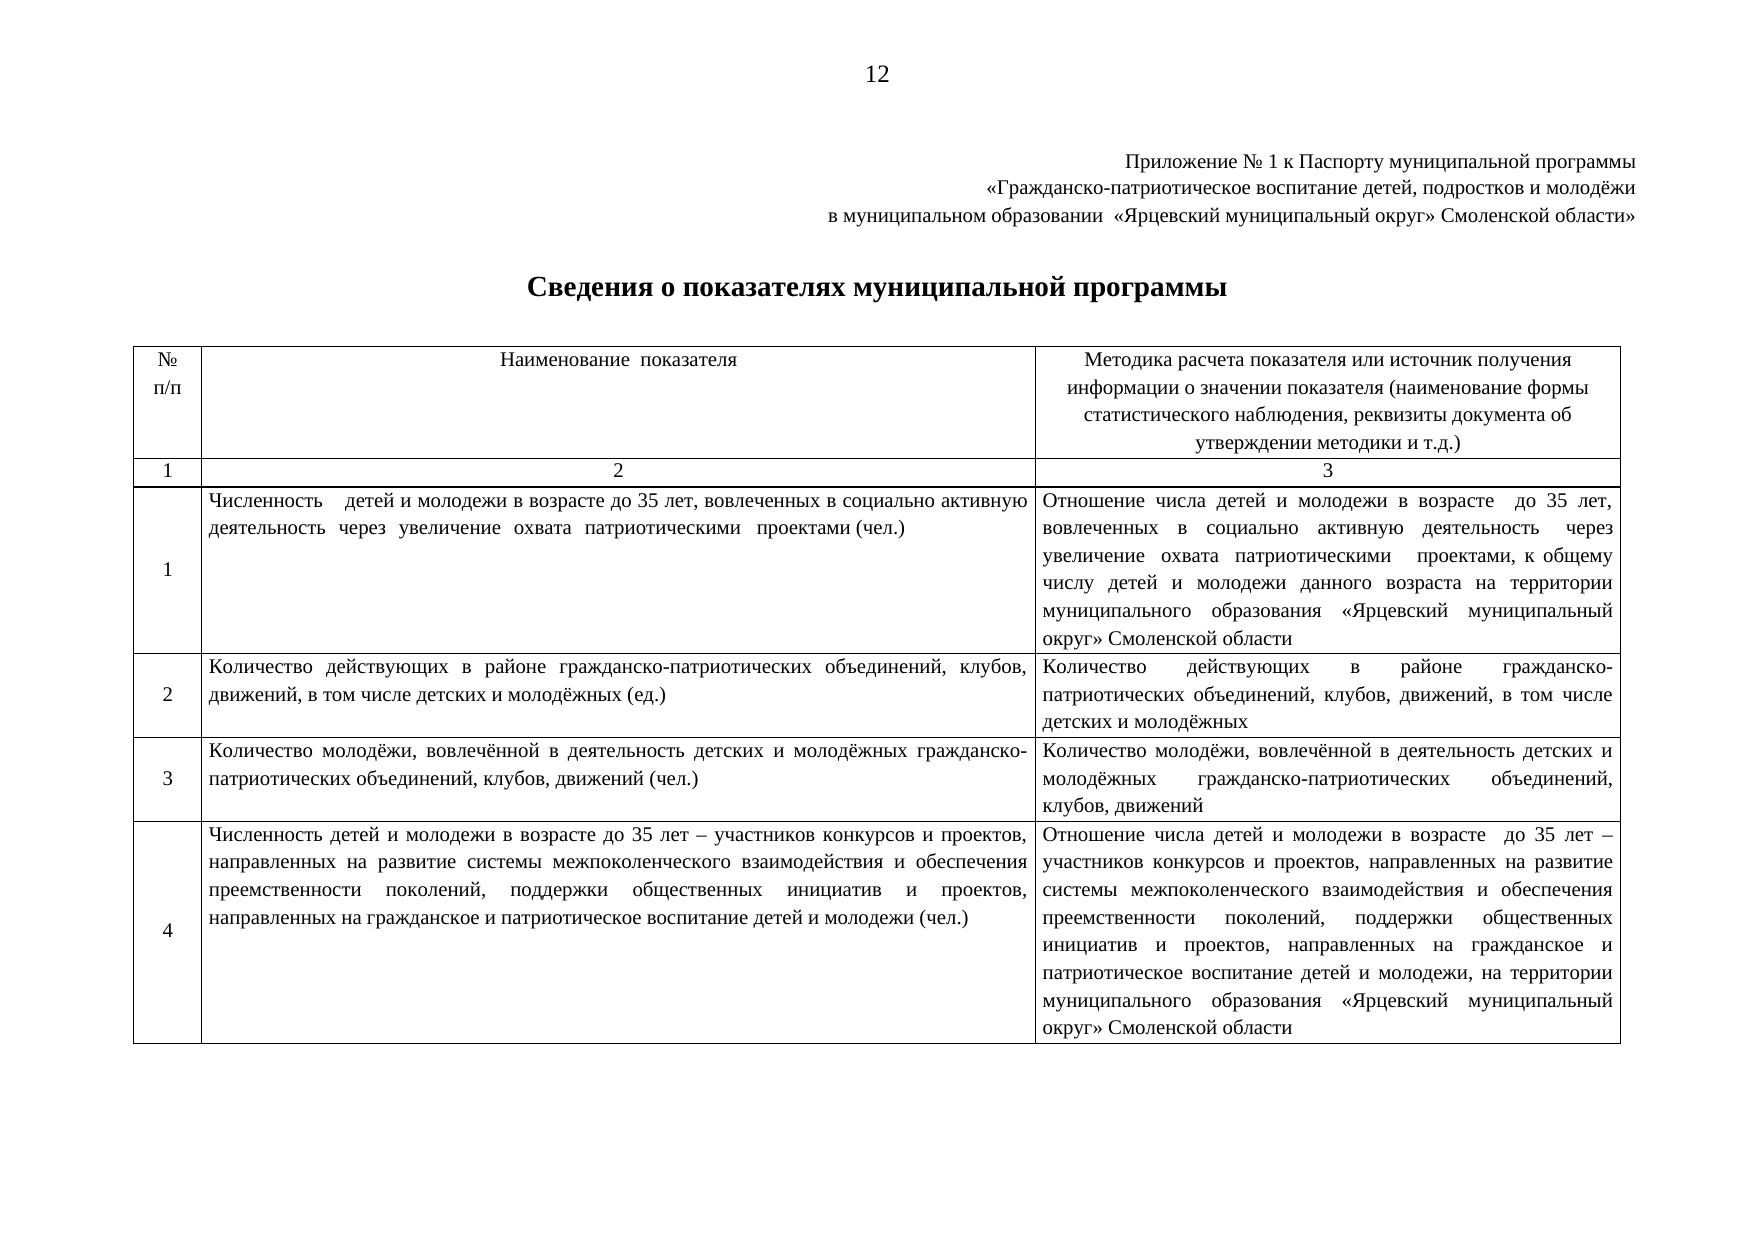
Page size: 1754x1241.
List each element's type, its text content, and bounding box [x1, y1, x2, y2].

table_cell Количество действующих в районе гражданско-патриотических объединений, клубов, движений, в том числе детских и молодёжных (ед.) [202, 654, 1035, 737]
table_cell 1 [134, 488, 201, 653]
table_header Наименование показателя [202, 347, 1035, 457]
table_cell Отношение числа детей и молодежи в возрасте до 35 лет, вовлеченных в социально активную деятельность через увеличение охвата патриотическими проектами, к общему числу детей и молодежи данного возраста на территории муниципального образования «Ярцевский муниципальный округ» Смоленской области [1036, 488, 1620, 653]
table_header № п/п [134, 347, 201, 457]
table_cell 3 [1036, 459, 1620, 486]
table_header Методика расчета показателя или источник получения информации о значении показателя (наименование формы статистического наблюдения, реквизиты документа об утверждении методики и т.д.) [1036, 347, 1620, 457]
text Приложение № 1 к Паспорту муниципальной программы [561, 149, 1636, 173]
table_cell 1 [134, 459, 201, 486]
table_cell Отношение числа детей и молодежи в возрасте до 35 лет – участников конкурсов и проектов, направленных на развитие системы межпоколенческого взаимодействия и обеспечения преемственности поколений, поддержки общественных инициатив и проектов, направленных на гражданское и патриотическое воспитание детей и молодежи, на территории муниципального образования «Ярцевский муниципальный округ» Смоленской области [1036, 822, 1620, 1043]
table_cell 3 [134, 738, 201, 821]
table_cell Количество действующих в районе гражданско-патриотических объединений, клубов, движений, в том числе детских и молодёжных [1036, 654, 1620, 737]
table_cell Численность детей и молодежи в возрасте до 35 лет, вовлеченных в социально активную деятельность через увеличение охвата патриотическими проектами (чел.) [202, 488, 1035, 653]
table_cell Количество молодёжи, вовлечённой в деятельность детских и молодёжных гражданско-патриотических объединений, клубов, движений [1036, 738, 1620, 821]
text в муниципальном образовании «Ярцевский муниципальный округ» Смоленской области» [118, 203, 1636, 227]
text «Гражданско-патриотическое воспитание детей, подростков и молодёжи [118, 175, 1636, 199]
table_cell 4 [134, 822, 201, 1043]
table_cell Численность детей и молодежи в возрасте до 35 лет – участников конкурсов и проектов, направленных на развитие системы межпоколенческого взаимодействия и обеспечения преемственности поколений, поддержки общественных инициатив и проектов, направленных на гражданское и патриотическое воспитание детей и молодежи (чел.) [202, 822, 1035, 1043]
table_cell 2 [134, 654, 201, 737]
text Сведения о показателях муниципальной программы [118, 269, 1636, 302]
table_cell 2 [202, 459, 1035, 486]
table_cell Количество молодёжи, вовлечённой в деятельность детских и молодёжных гражданско-патриотических объединений, клубов, движений (чел.) [202, 738, 1035, 821]
